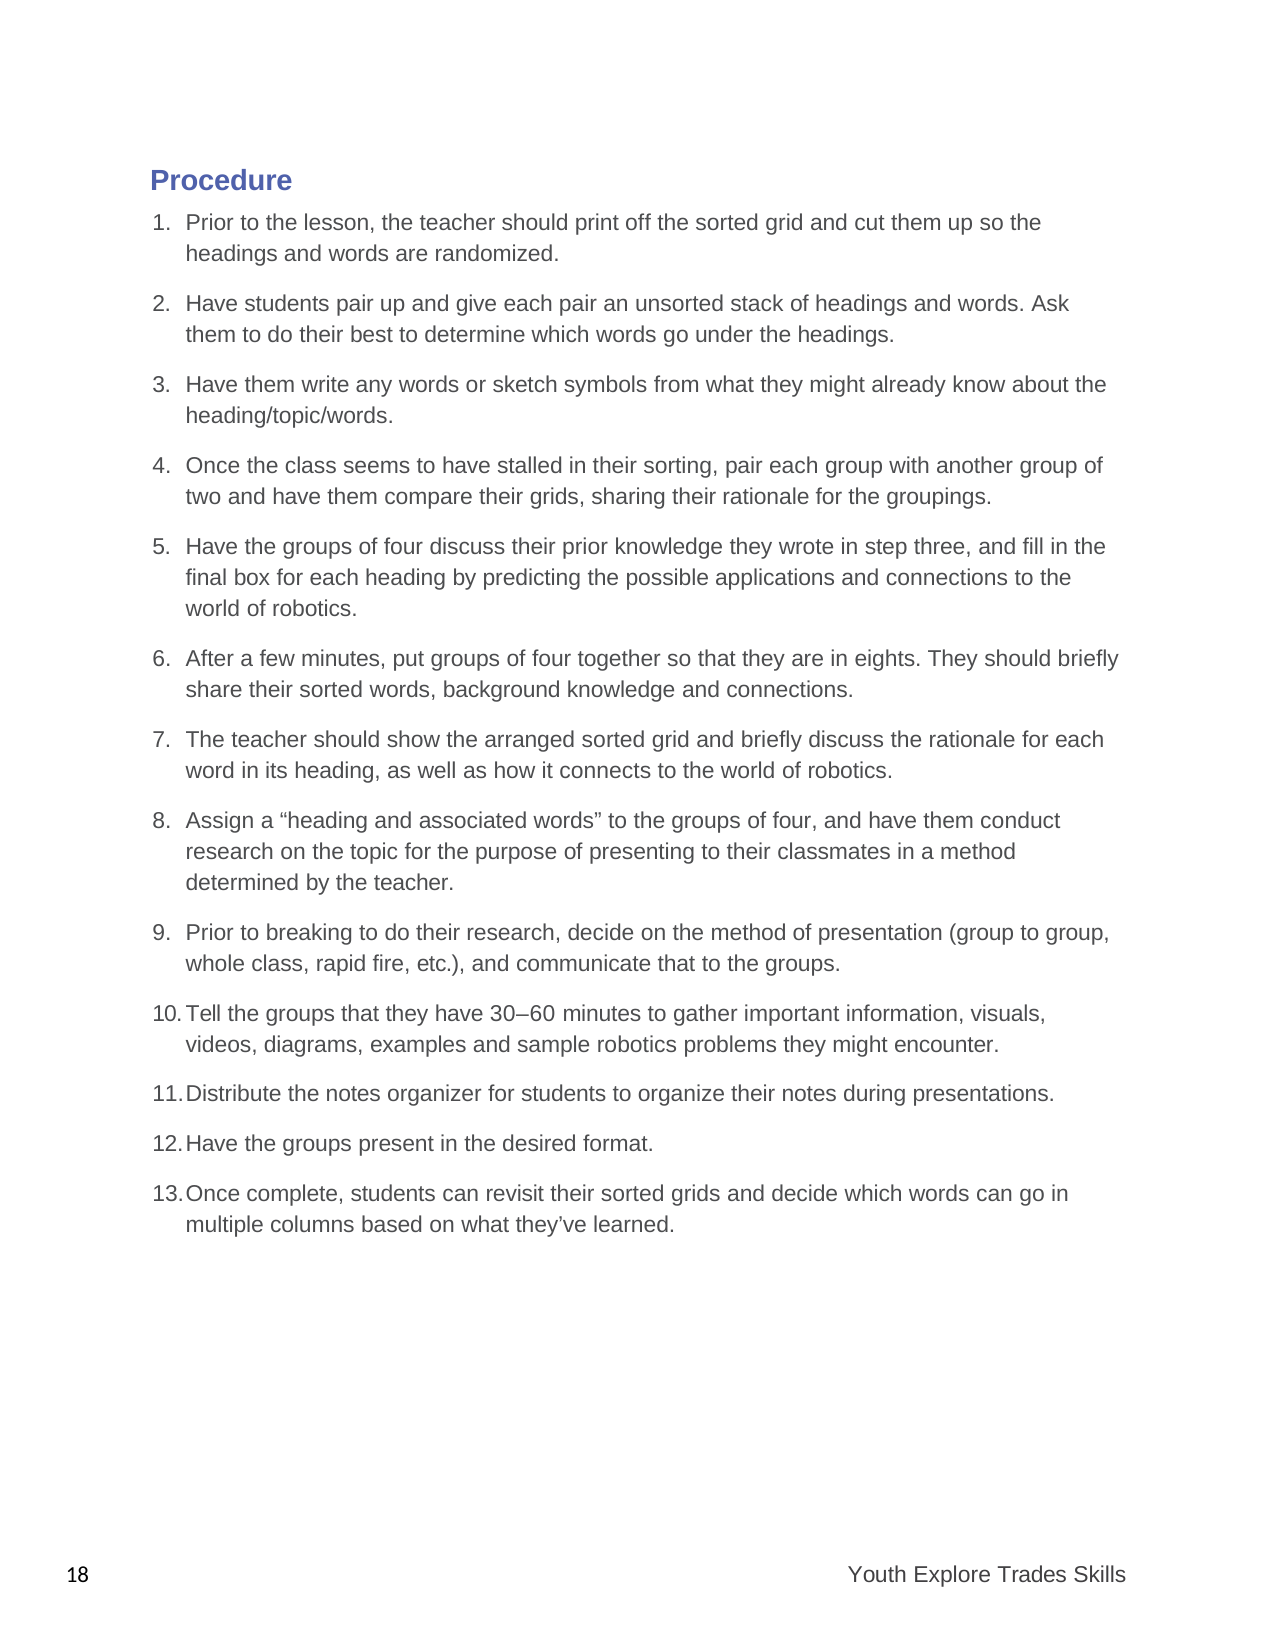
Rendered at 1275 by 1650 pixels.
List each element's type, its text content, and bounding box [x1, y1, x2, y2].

list Assign a “heading and associated words” to the groups of four, and have them conduct research on the topic for the purpose of presenting to their classmates in a method determined by the teacher. [152, 807, 1061, 895]
list The teacher should show the arranged sorted grid and briefly discuss the rationale for each word in its heading, as well as how it connects to the world of robotics. [152, 726, 1108, 783]
list Distribute the notes organizer for students to organize their notes during presentations. [152, 1080, 1183, 1107]
list Have them write any words or sketch symbols from what they might already know about the heading/topic/words. [152, 371, 1108, 428]
list Have students pair up and give each pair an unsorted stack of headings and words. Ask them to do their best to determine which words go under the headings. [152, 290, 1071, 347]
list Prior to breaking to do their research, decide on the method of presentation (group to group, whole class, rapid fire, etc.), and communicate that to the groups. [152, 918, 1114, 976]
list Have the groups of four discuss their prior knowledge they wrote in step three, and fill in the final box for each heading by predicting the possible applications and connections to the world of robotics. [152, 533, 1108, 621]
list Prior to the lesson, the teacher should print off the sorted grid and cut them up so the headings and words are randomized. [152, 209, 1044, 266]
list Tell the groups that they have 30–60 minutes to gather important information, visuals, videos, diagrams, examples and sample robotics problems they might encounter. [152, 999, 1050, 1057]
subtitle Procedure [150, 162, 1183, 196]
list After a few minutes, put groups of four together so that they are in eights. They should briefly share their sorted words, background knowledge and connections. [152, 645, 1119, 702]
list Have the groups present in the desired format. [152, 1130, 1183, 1157]
list Once the class seems to have stalled in their sorting, pair each group with another group of two and have them compare their grids, sharing their rationale for the groupings. [152, 452, 1108, 509]
list Once complete, students can revisit their sorted grids and decide which words can go in multiple columns based on what they’ve learned. [152, 1180, 1069, 1238]
